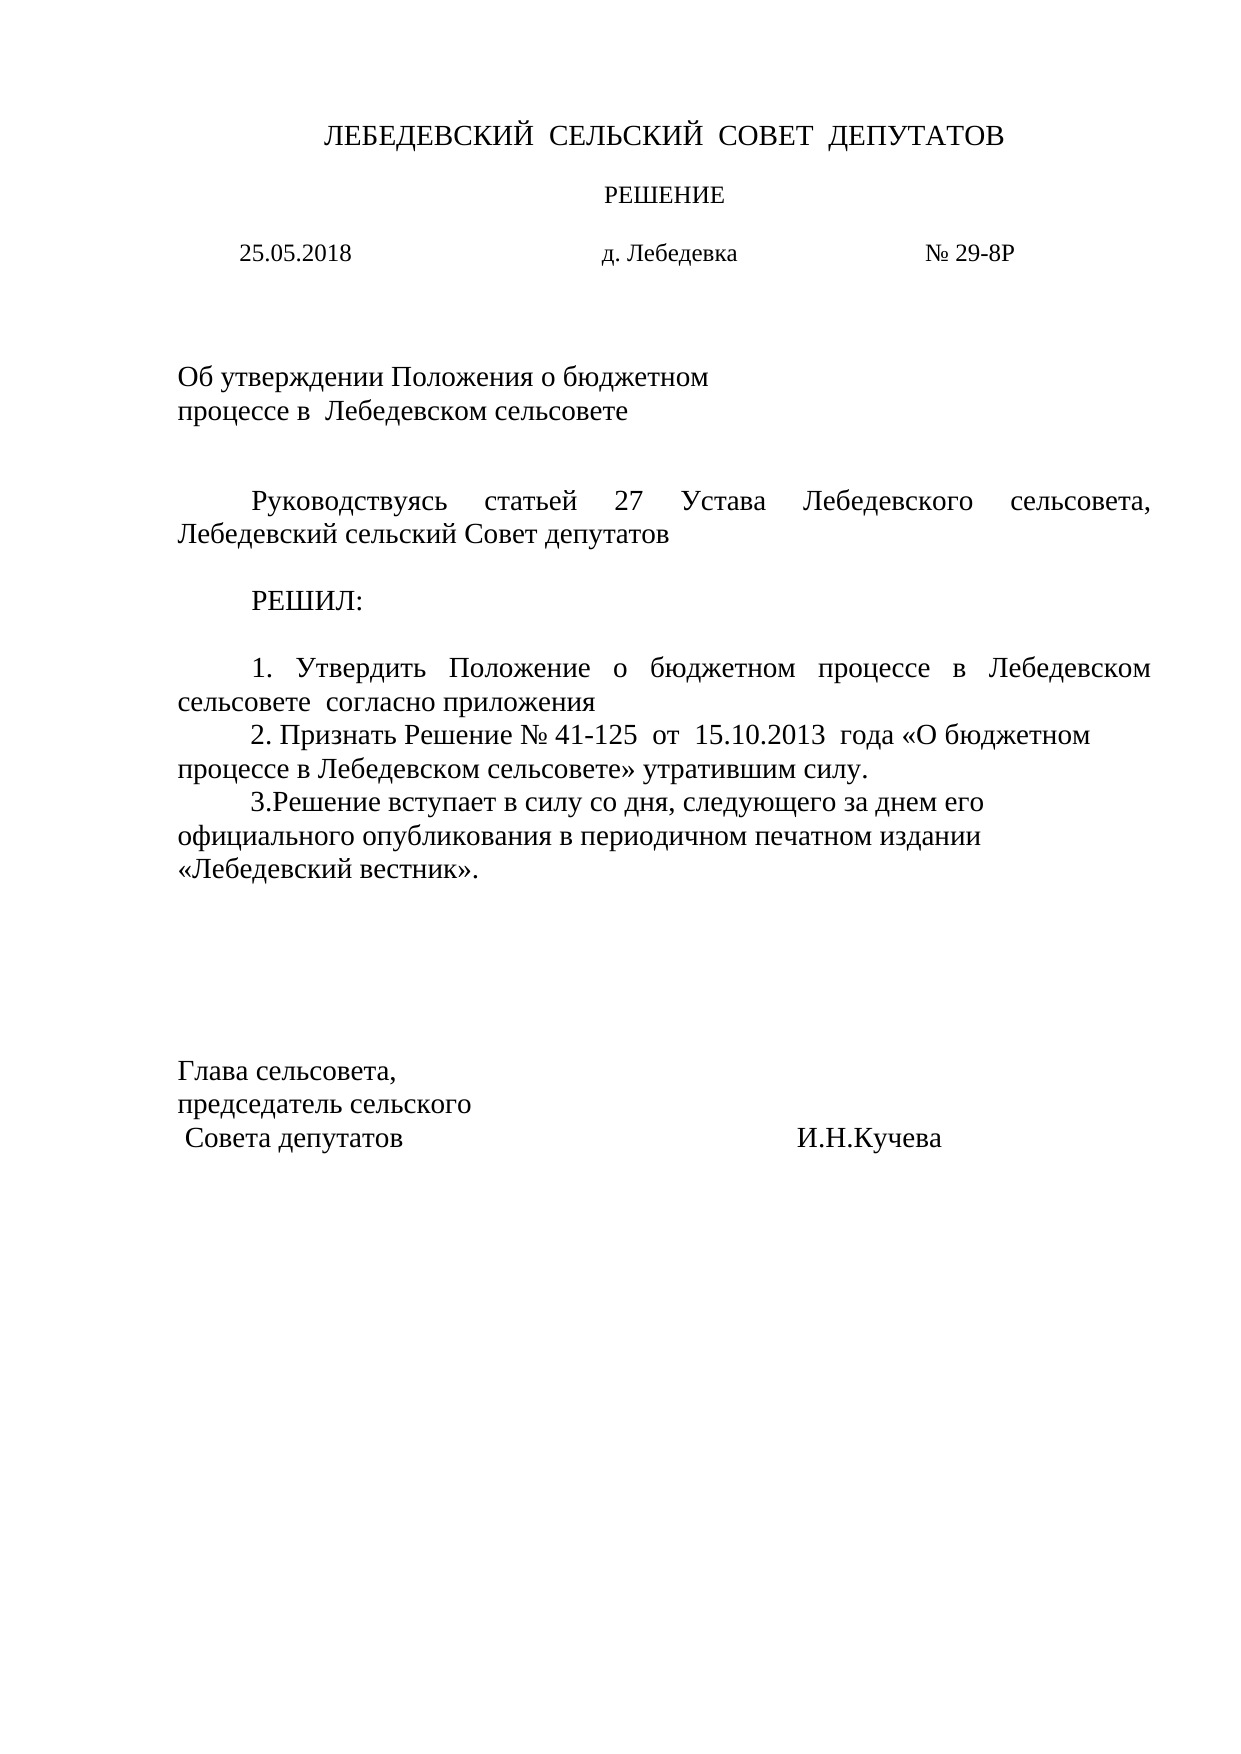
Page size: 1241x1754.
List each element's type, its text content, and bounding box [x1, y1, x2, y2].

text 2. Признать Решение № 41-125 от 15.10.2013 года «О бюджетном процессе в Лебедевском сельсовете» утратившим силу. [177, 717, 1152, 784]
text Глава сельсовета, [177, 1053, 1152, 1086]
text 3.Решение вступает в силу со дня, следующего за днем его официального опубликования в периодичном печатном издании «Лебедевский вестник». [177, 784, 1152, 885]
text председатель сельского [177, 1086, 1152, 1120]
text РЕШИЛ: [177, 583, 1152, 617]
text 25.05.2018 д. Лебедевка № 29-8Р [102, 238, 1152, 267]
text ЛЕБЕДЕВСКИЙ СЕЛЬСКИЙ СОВЕТ ДЕПУТАТОВ [177, 118, 1152, 152]
text РЕШЕНИЕ [177, 180, 1152, 209]
subtitle процессе в Лебедевском сельсовете [177, 393, 1152, 427]
text Руководствуясь статьей 27 Устава Лебедевского сельсовета, Лебедевский сельский Совет депутатов [177, 483, 1152, 550]
subtitle 1. Утвердить Положение о бюджетном процессе в Лебедевском сельсовете согласно приложения [177, 650, 1152, 717]
text Совета депутатов И.Н.Кучева [177, 1120, 1152, 1153]
subtitle Об утверждении Положения о бюджетном [177, 359, 1152, 393]
